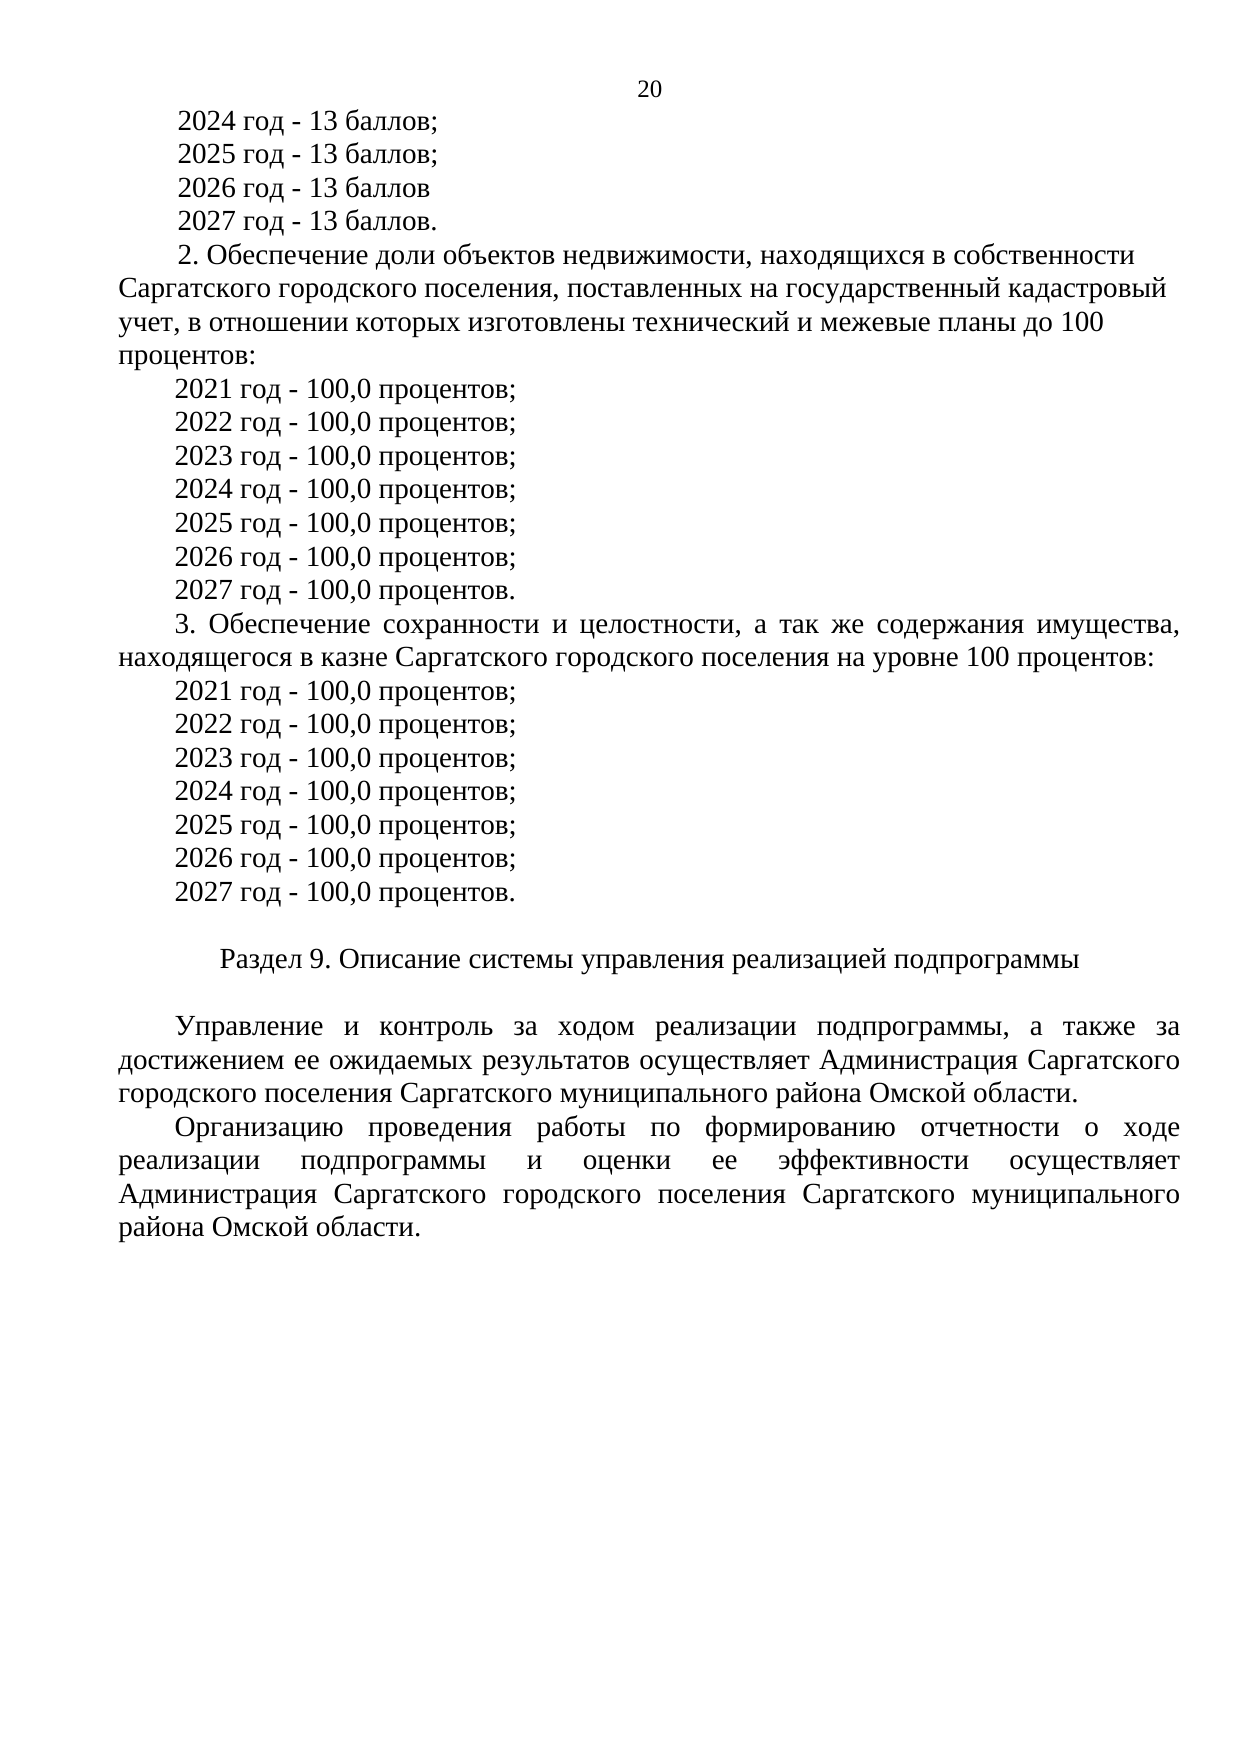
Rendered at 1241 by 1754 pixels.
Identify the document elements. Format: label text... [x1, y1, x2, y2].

text 2025 год - 13 баллов; [118, 136, 1181, 170]
text Организацию проведения работы по формированию отчетности о ходе реализации подпрограммы и оценки ее эффективности осуществляет Администрация Саргатского городского поселения Саргатского муниципального района Омской области. [118, 1109, 1181, 1243]
text 2025 год - 100,0 процентов; [118, 807, 1181, 841]
text 2026 год - 100,0 процентов; [118, 539, 1181, 572]
text 2021 год - 100,0 процентов; [118, 673, 1181, 706]
text 2022 год - 100,0 процентов; [118, 706, 1181, 740]
text 2. Обеспечение доли объектов недвижимости, находящихся в собственности Саргатского городского поселения, поставленных на государственный кадастровый учет, в отношении которых изготовлены технический и межевые планы до 100 процентов: [118, 237, 1181, 371]
text 2027 год - 100,0 процентов. [118, 572, 1181, 606]
text 3. Обеспечение сохранности и целостности, а так же содержания имущества, находящегося в казне Саргатского городского поселения на уровне 100 процентов: [118, 606, 1181, 673]
text Управление и контроль за ходом реализации подпрограммы, а также за достижением ее ожидаемых результатов осуществляет Администрация Саргатского городского поселения Саргатского муниципального района Омской области. [118, 1008, 1181, 1109]
text 2026 год - 13 баллов [118, 170, 1181, 203]
text 2021 год - 100,0 процентов; [118, 371, 1181, 404]
text 2024 год - 100,0 процентов; [118, 773, 1181, 807]
text 2027 год - 13 баллов. [118, 203, 1181, 237]
text Раздел 9. Описание системы управления реализацией подпрограммы [118, 941, 1181, 975]
text 2026 год - 100,0 процентов; [118, 841, 1181, 874]
text 2027 год - 100,0 процентов. [118, 874, 1181, 908]
text 2024 год - 13 баллов; [118, 103, 1181, 136]
text 2025 год - 100,0 процентов; [118, 505, 1181, 539]
text 2023 год - 100,0 процентов; [118, 740, 1181, 773]
text 2023 год - 100,0 процентов; [118, 438, 1181, 472]
text 2024 год - 100,0 процентов; [118, 472, 1181, 505]
text 2022 год - 100,0 процентов; [118, 404, 1181, 438]
